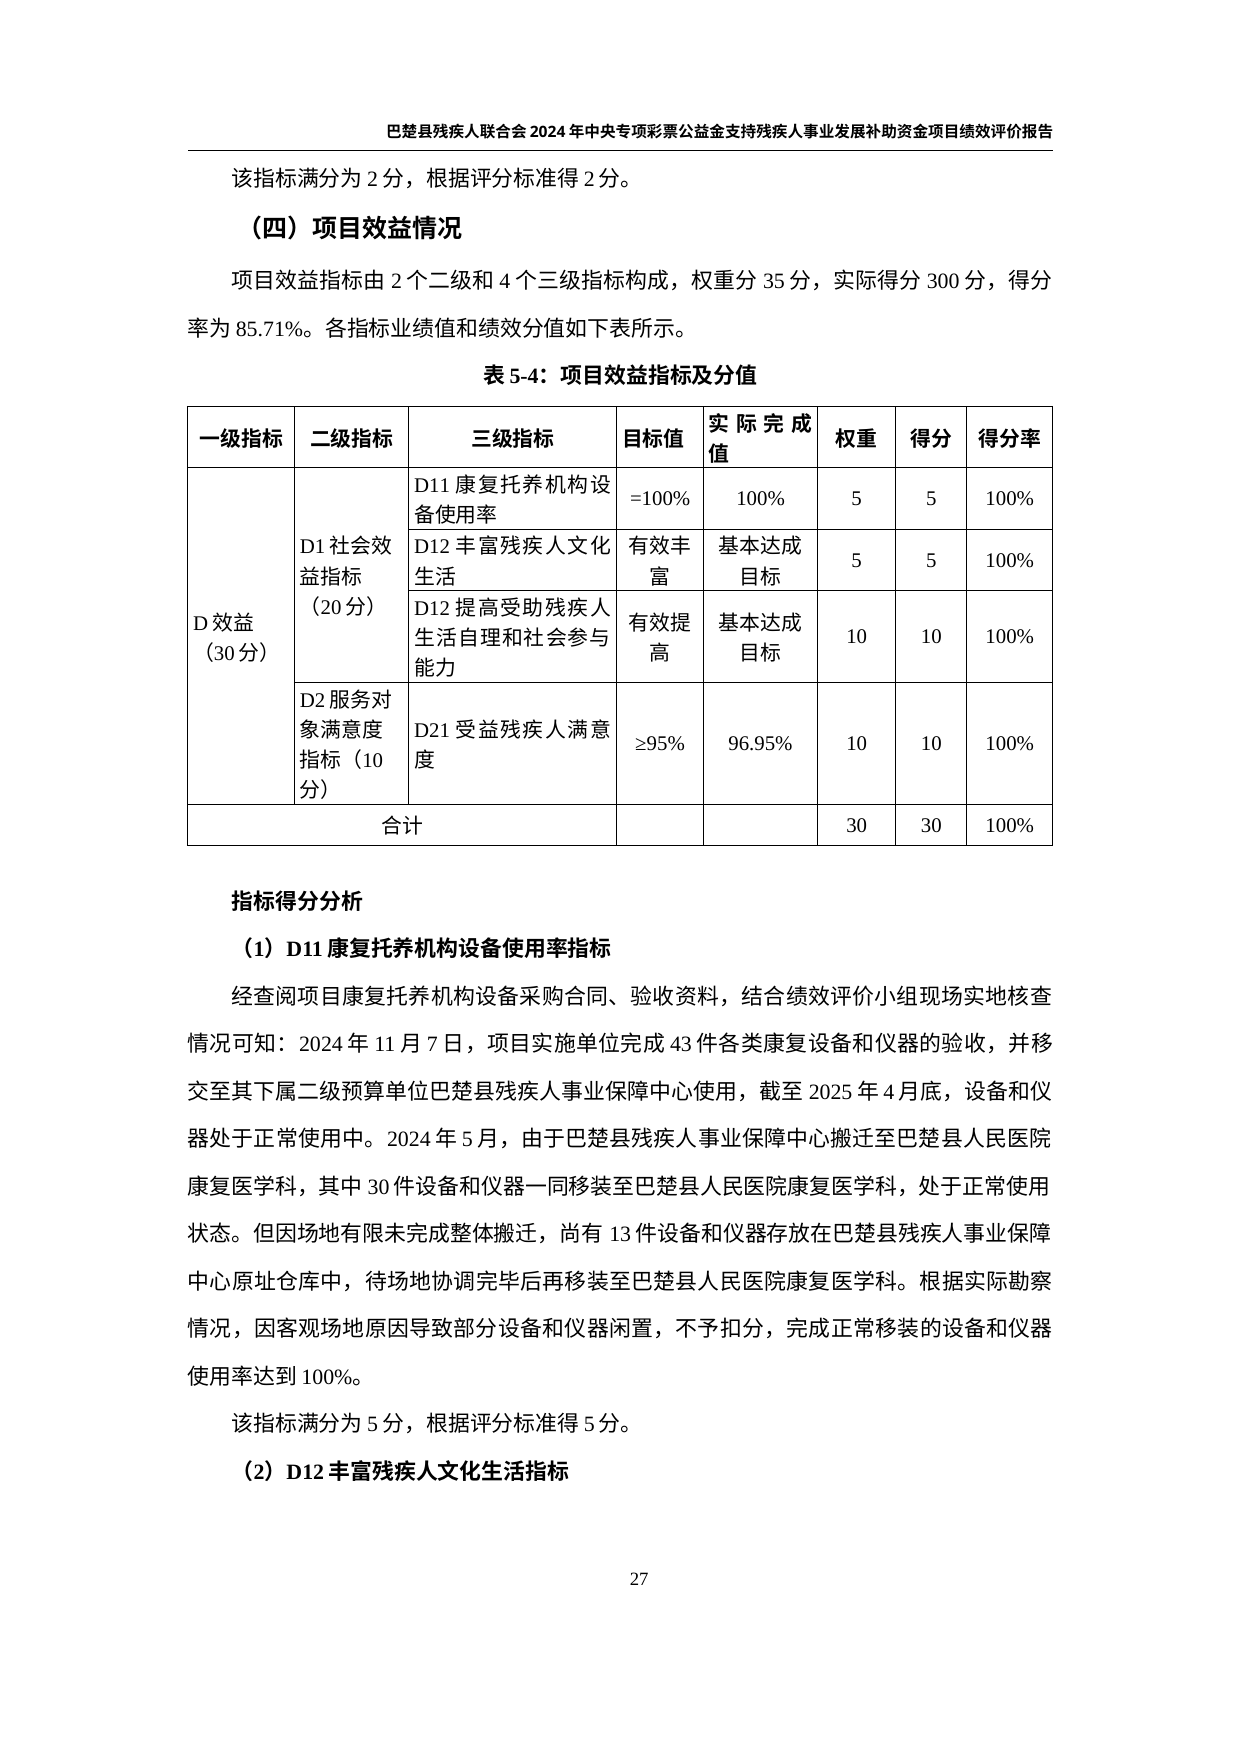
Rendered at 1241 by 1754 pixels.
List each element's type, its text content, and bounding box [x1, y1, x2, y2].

table_cell 100% [967, 683, 1052, 804]
table_cell 基本达成目标 [704, 530, 817, 590]
table_cell 100% [967, 530, 1052, 590]
table_header 一级指标 [188, 407, 294, 467]
table_cell 合计 [188, 805, 616, 845]
table_cell 5 [818, 530, 895, 590]
table_header 三级指标 [409, 407, 616, 467]
table_cell 100% [967, 805, 1052, 845]
table_cell 10 [818, 591, 895, 682]
table_cell [617, 805, 703, 845]
table_cell [704, 805, 817, 845]
table_cell ≥95% [617, 683, 703, 804]
table_cell 100% [967, 591, 1052, 682]
table_cell D1社会效益指标（20分） [295, 468, 408, 682]
text （2）D12丰富残疾人文化生活指标 [187, 1454, 1053, 1486]
table_cell 100% [967, 468, 1052, 529]
table_cell 5 [896, 468, 966, 529]
table_cell D11康复托养机构设备使用率 [409, 468, 616, 529]
table_cell D21受益残疾人满意度 [409, 683, 616, 804]
text 表5-4：项目效益指标及分值 [187, 358, 1053, 390]
table_cell 基本达成目标 [704, 591, 817, 682]
table_cell 有效丰富 [617, 530, 703, 590]
text 项目效益指标由2个二级和4个三级指标构成，权重分35分，实际得分300分，得分率为85.71%。各指标业绩值和绩效分值如下表所示。 [187, 263, 1053, 342]
text 该指标满分为5分，根据评分标准得5分。 [187, 1406, 1053, 1438]
table_cell 100% [704, 468, 817, 529]
table_header 目标值 [617, 407, 703, 467]
text 经查阅项目康复托养机构设备采购合同、验收资料，结合绩效评价小组现场实地核查情况可知：2024年11月7日，项目实施单位完成43件各类康复设备和仪器的验收，并移交至其下属二级预算单位巴楚县残疾人事业保障中心使用，截至2025年4月底，设备和仪器处于正常使用中。2024年5月，由于巴楚县残疾人事业保障中心搬迁至巴楚县人民医院康复医学科，其中30件设备和仪器一同移装至巴楚县人民医院康复医学科，处于正常使用状态。但因场地有限未完成整体搬迁，尚有13件设备和仪器存放在巴楚县残疾人事业保障中心原址仓库中，待场地协调完毕后再移装至巴楚县人民医院康复医学科。根据实际勘察情况，因客观场地原因导致部分设备和仪器闲置，不予扣分，完成正常移装的设备和仪器使用率达到100%。 [187, 979, 1053, 1391]
table_cell D12提高受助残疾人生活自理和社会参与能力 [409, 591, 616, 682]
text 指标得分分析 [187, 884, 1053, 916]
table_cell D12丰富残疾人文化生活 [409, 530, 616, 590]
subtitle （四）项目效益情况 [187, 209, 1053, 245]
text 该指标满分为2分，根据评分标准得2分。 [187, 161, 1053, 193]
table_header 二级指标 [295, 407, 408, 467]
table_header 权重 [818, 407, 895, 467]
text （1）D11康复托养机构设备使用率指标 [187, 931, 1053, 963]
table_cell 10 [818, 683, 895, 804]
table_cell 30 [818, 805, 895, 845]
table_cell 30 [896, 805, 966, 845]
table_cell D效益（30分） [188, 468, 294, 804]
table_cell 有效提高 [617, 591, 703, 682]
table_cell 5 [818, 468, 895, 529]
table_header 实际完成值 [704, 407, 817, 467]
table_cell =100% [617, 468, 703, 529]
table_header 得分率 [967, 407, 1052, 467]
table_cell 10 [896, 591, 966, 682]
table_cell 5 [896, 530, 966, 590]
table_cell 96.95% [704, 683, 817, 804]
table_header 得分 [896, 407, 966, 467]
table_cell 10 [896, 683, 966, 804]
table_cell D2服务对象满意度指标（10分） [295, 683, 408, 804]
